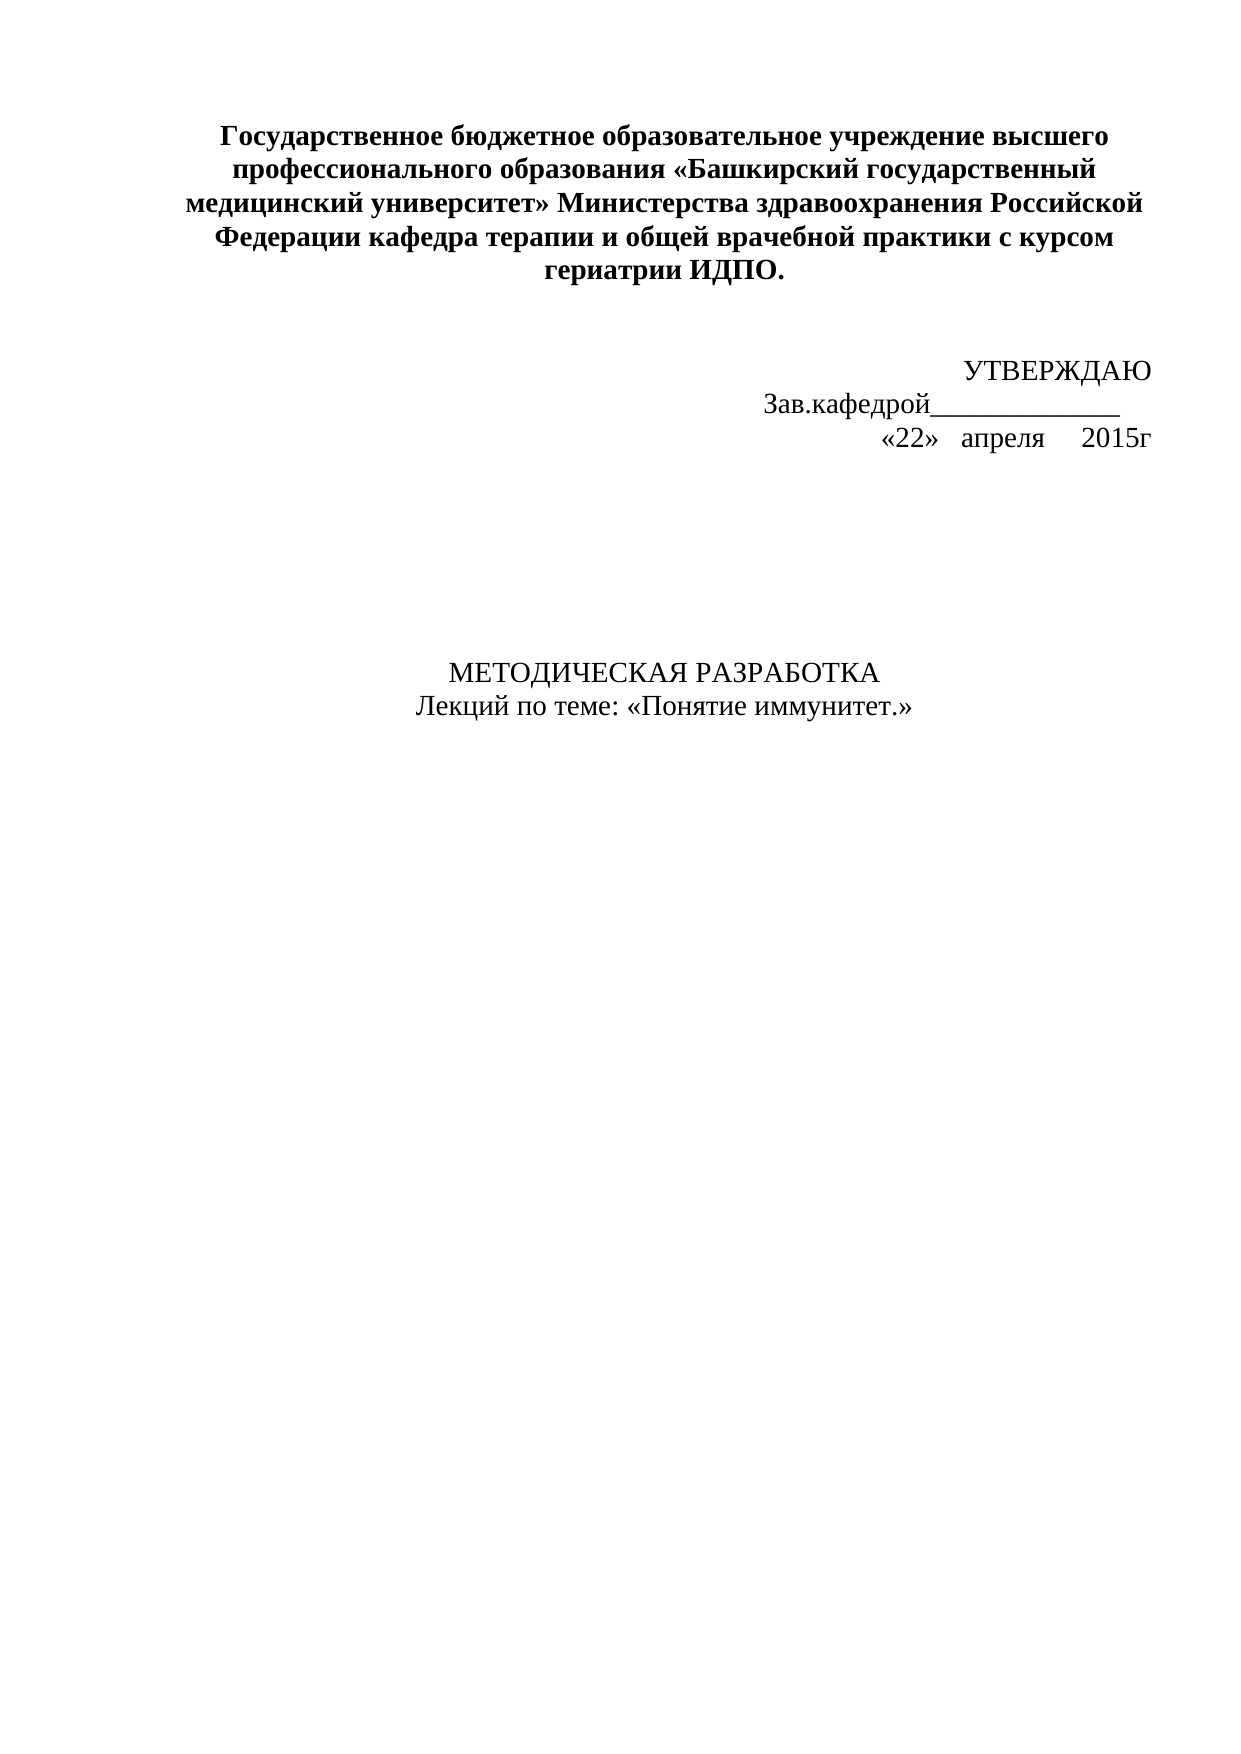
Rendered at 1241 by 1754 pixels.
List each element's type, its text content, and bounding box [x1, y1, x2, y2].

text Государственное бюджетное образовательное учреждение высшего профессионального образования «Башкирский государственный медицинский университет» Министерства здравоохранения Российской Федерации кафедра терапии и общей врачебной практики с курсом гериатрии ИДПО. [177, 118, 1152, 286]
text УТВЕРЖДАЮ [177, 353, 1152, 386]
text Лекций по теме: «Понятие иммунитет.» [177, 688, 1152, 722]
text МЕТОДИЧЕСКАЯ РАЗРАБОТКА [177, 655, 1152, 688]
text «22» апреля 2015г [177, 420, 1152, 453]
text Зав.кафедрой_____________ [177, 386, 1152, 420]
